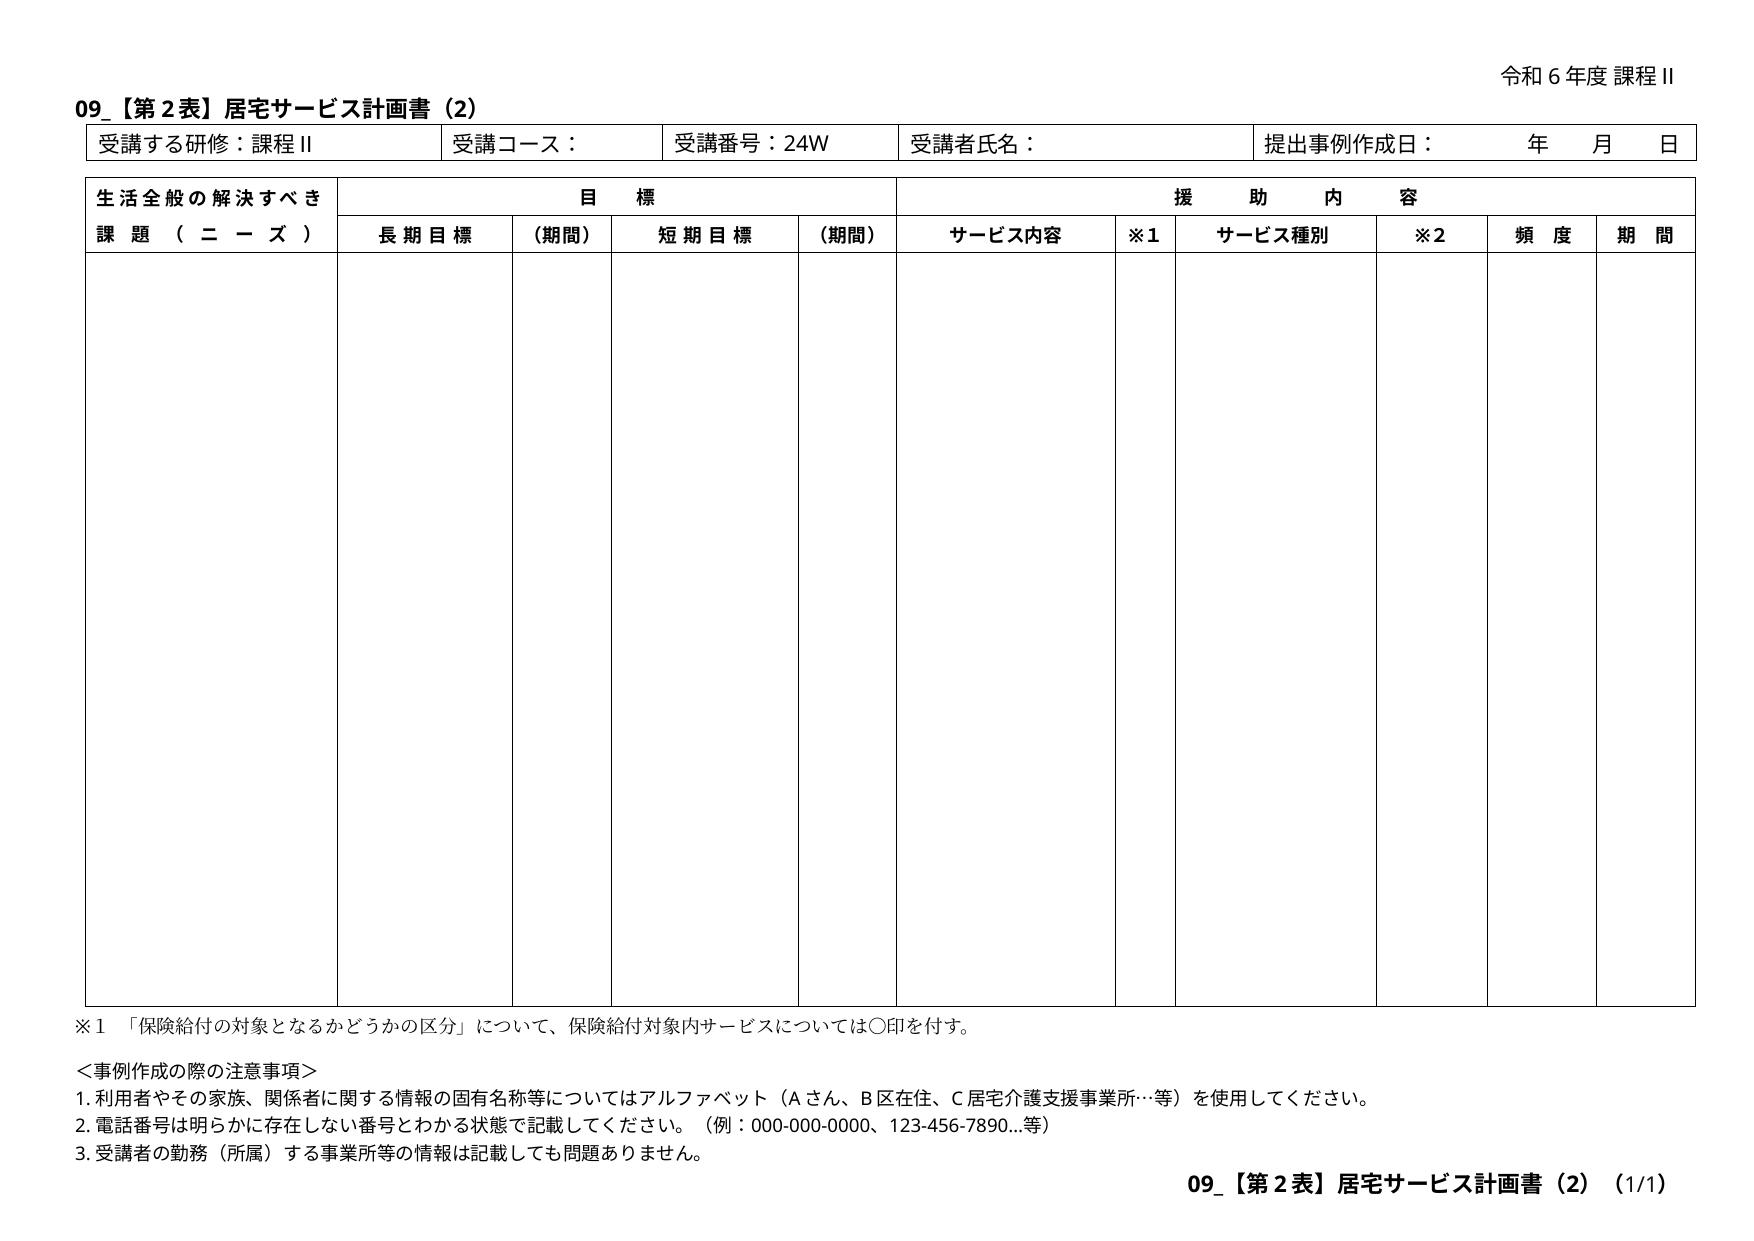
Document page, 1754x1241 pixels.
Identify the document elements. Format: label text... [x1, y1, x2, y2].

table_cell [1488, 253, 1596, 1006]
table_cell 期 間 [1597, 216, 1695, 252]
table_cell サービス内容 [897, 216, 1115, 252]
table_cell [513, 253, 611, 1006]
text ※１ 「保険給付の対象となるかどうかの区分」について、保険給付対象内サービスについては○印を付す。 [75, 1007, 1679, 1044]
table_header 生活全般の解決すべき 課題（ニーズ） [86, 178, 337, 252]
table_cell [1597, 253, 1695, 1006]
table_cell サービス種別 [1176, 216, 1376, 252]
table_cell ※１ [1116, 216, 1175, 252]
table_cell [86, 253, 337, 1006]
table_cell 長期目標 [338, 216, 512, 252]
table_cell [1176, 253, 1376, 1006]
table_header 目 標 [338, 178, 896, 214]
table_header 援 助 内 容 [897, 178, 1695, 214]
table_cell ※２ [1377, 216, 1487, 252]
table_cell （期間） [513, 216, 611, 252]
table_cell [1116, 253, 1175, 1006]
table_cell （期間） [799, 216, 896, 252]
table_cell 短期目標 [612, 216, 798, 252]
table_cell [1377, 253, 1487, 1006]
table_cell [799, 253, 896, 1006]
table_cell [338, 253, 512, 1006]
table_cell [897, 253, 1115, 1006]
table_cell [612, 253, 798, 1006]
table_cell 頻 度 [1488, 216, 1596, 252]
